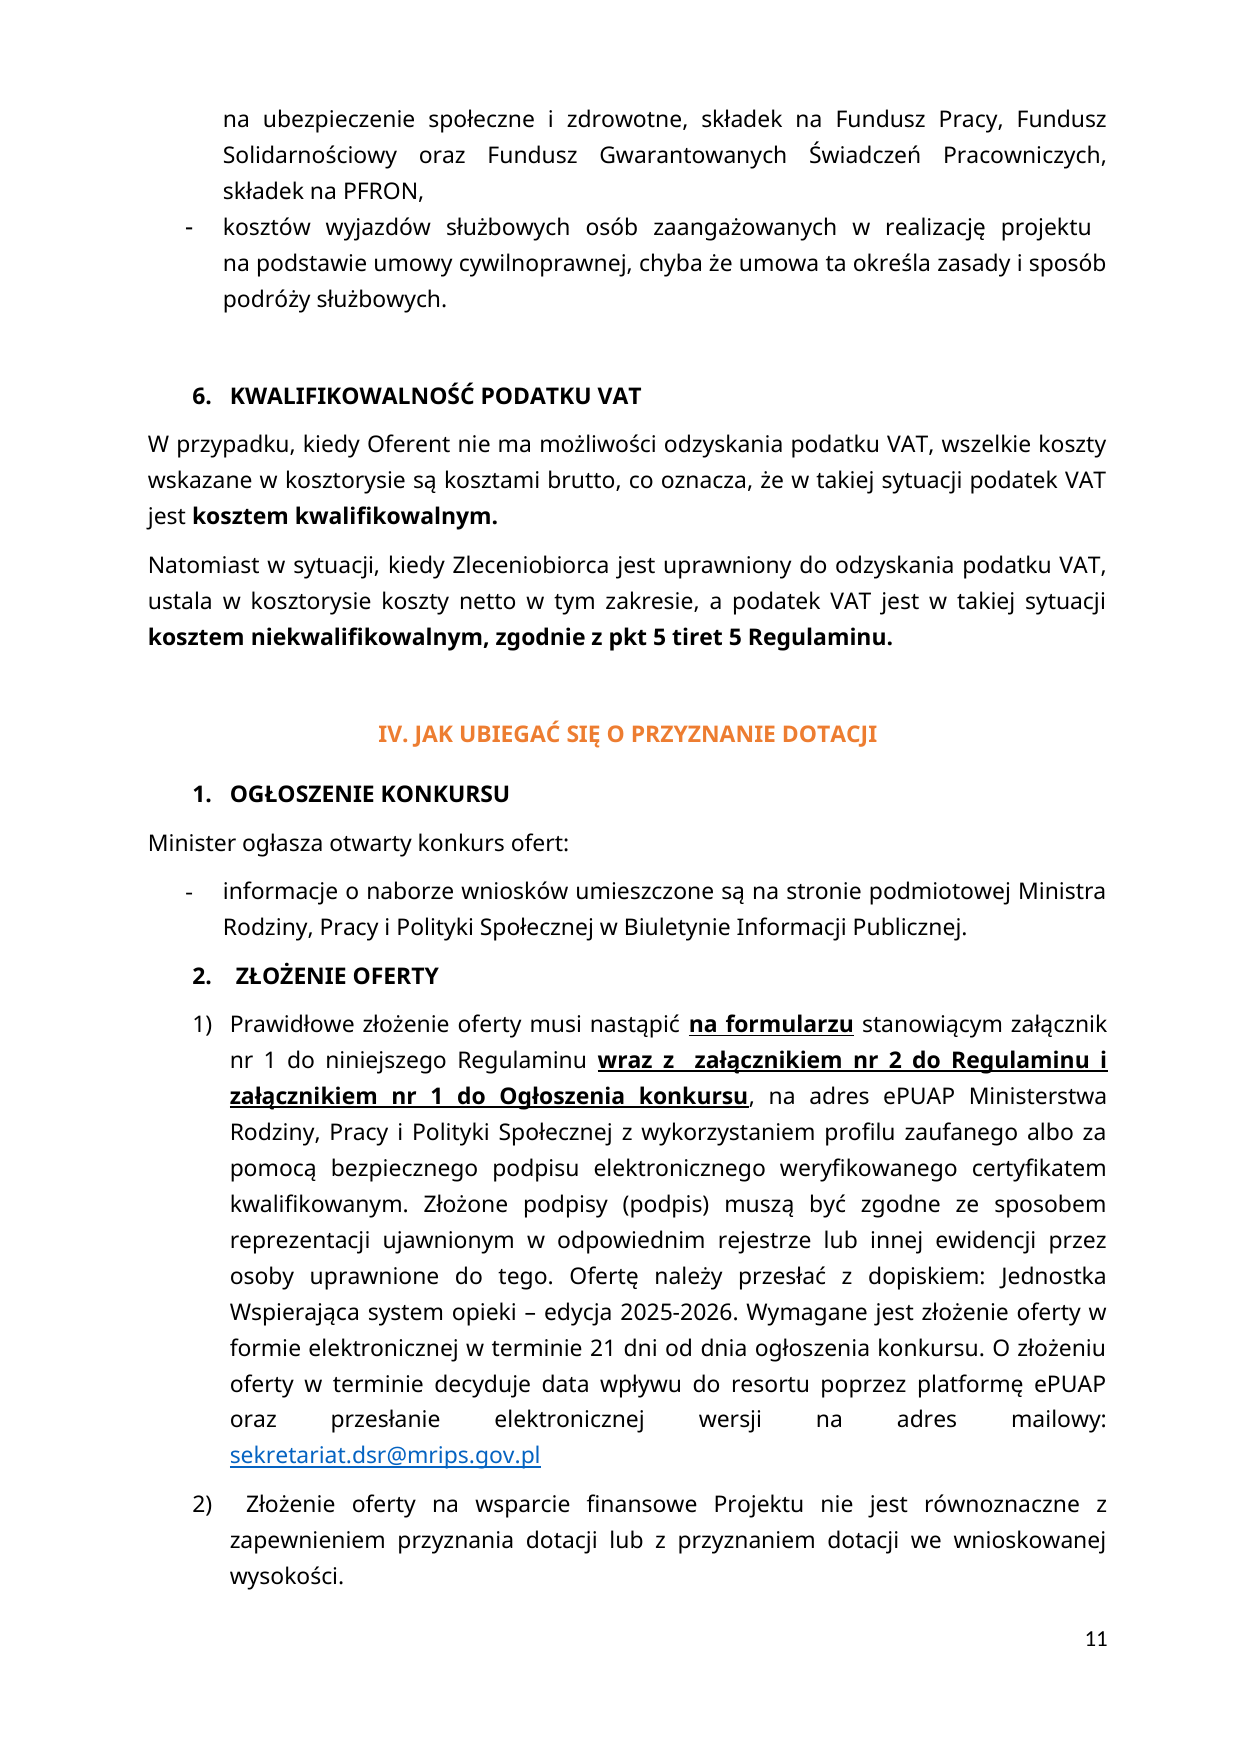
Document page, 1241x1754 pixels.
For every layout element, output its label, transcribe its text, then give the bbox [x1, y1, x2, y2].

subtitle ZŁOŻENIE OFERTY [192, 960, 1107, 991]
subtitle KWALIFIKOWALNOŚĆ PODATKU VAT [192, 380, 1107, 411]
list Prawidłowe złożenie oferty musi nastąpić na formularzu stanowiącym załącznik nr 1 do niniejszego Regulaminu wraz z załącznikiem nr 2 do Regulaminu i załącznikiem nr 1 do Ogłoszenia konkursu, na adres ePUAP Ministerstwa Rodziny, Pracy i Polityki Społecznej z wykorzystaniem profilu zaufanego albo za pomocą bezpiecznego podpisu elektronicznego weryfikowanego certyfikatem kwalifikowanym. Złożone podpisy (podpis) muszą być zgodne ze sposobem reprezentacji ujawnionym w odpowiednim rejestrze lub innej ewidencji przez osoby uprawnione do tego. Ofertę należy przesłać z dopiskiem: Jednostka Wspierająca system opieki – edycja 2025-2026. Wymagane jest złożenie oferty w formie elektronicznej w terminie 21 dni od dnia ogłoszenia konkursu. O złożeniu oferty w terminie decyduje data wpływu do resortu poprzez platformę ePUAP oraz przesłanie elektronicznej wersji na adres mailowy: sekretariat.dsr@mrips.gov.pl [192, 1008, 1107, 1471]
list informacje o naborze wniosków umieszczone są na stronie podmiotowej Ministra Rodziny, Pracy i Polityki Społecznej w Biuletynie Informacji Publicznej. [185, 875, 1107, 942]
list Złożenie oferty na wsparcie finansowe Projektu nie jest równoznaczne z zapewnieniem przyznania dotacji lub z przyznaniem dotacji we wnioskowanej wysokości. [192, 1488, 1107, 1591]
subtitle OGŁOSZENIE KONKURSU [192, 778, 1107, 810]
subtitle IV. JAK UBIEGAĆ SIĘ O PRZYZNANIE DOTACJI [148, 717, 1107, 749]
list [185, 103, 1107, 207]
list kosztów wyjazdów służbowych osób zaangażowanych w realizację projektu na podstawie umowy cywilnoprawnej, chyba że umowa ta określa zasady i sposób podróży służbowych. [185, 211, 1107, 314]
text W przypadku, kiedy Oferent nie ma możliwości odzyskania podatku VAT, wszelkie koszty wskazane w kosztorysie są kosztami brutto, co oznacza, że w takiej sytuacji podatek VAT jest kosztem kwalifikowalnym. [148, 428, 1107, 532]
text Minister ogłasza otwarty konkurs ofert: [148, 827, 1107, 858]
text Natomiast w sytuacji, kiedy Zleceniobiorca jest uprawniony do odzyskania podatku VAT, ustala w kosztorysie koszty netto w tym zakresie, a podatek VAT jest w takiej sytuacji kosztem niekwalifikowalnym, zgodnie z pkt 5 tiret 5 Regulaminu. [148, 549, 1107, 652]
